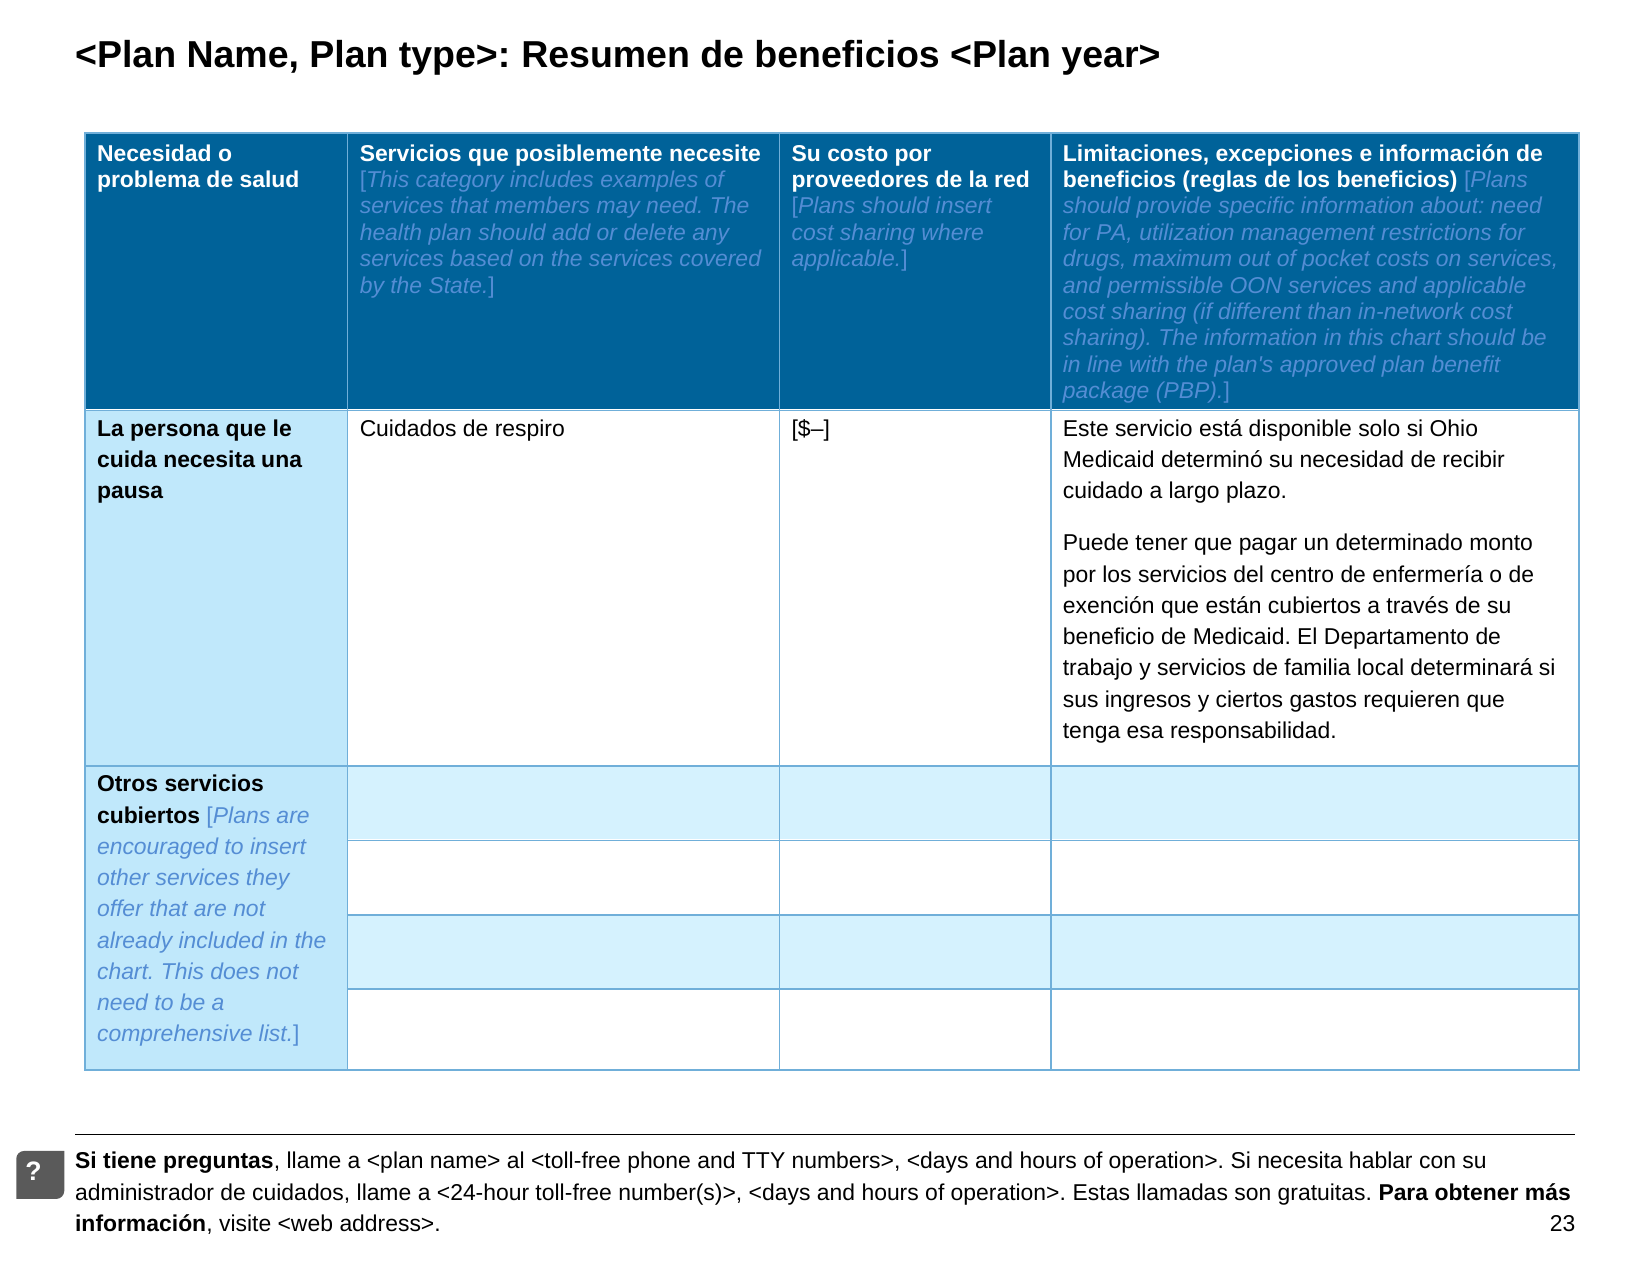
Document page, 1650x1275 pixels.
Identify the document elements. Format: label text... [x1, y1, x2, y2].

table_cell [$–] [780, 411, 1050, 765]
table_cell [1052, 916, 1578, 988]
table_cell [1052, 841, 1578, 914]
table_cell [1052, 767, 1578, 839]
table_cell [348, 767, 779, 839]
table_header Su costo por proveedores de la red [Plans should insert cost sharing where applicable.] [780, 134, 1050, 409]
table_cell Cuidados de respiro [348, 411, 779, 765]
table_header Limitaciones, excepciones e información de beneficios (reglas de los beneficios) [Plans should provide specific information about: need for PA, utilization management restrictions for drugs, maximum out of pocket costs on services, and permissible OON services and applicable cost sharing (if different than in-network cost sharing). The information in this chart should be in line with the plan's approved plan benefit package (PBP).] [1052, 134, 1578, 409]
table_cell [780, 916, 1050, 988]
table_header Servicios que posiblemente necesite [This category includes examples of services that members may need. The health plan should add or delete any services based on the services covered by the State.] [348, 134, 779, 409]
table_cell Otros servicios cubiertos [Plans are encouraged to insert other services they offer that are not already included in the chart. This does not need to be a comprehensive list.] [86, 767, 347, 1069]
table_cell [348, 916, 779, 988]
table_header Necesidad o problema de salud [86, 134, 347, 409]
table_cell [780, 990, 1050, 1069]
table_cell [348, 990, 779, 1069]
table_cell La persona que le cuida necesita una pausa [86, 411, 347, 765]
table_cell Este servicio está disponible solo si Ohio Medicaid determinó su necesidad de recibir cuidado a largo plazo. Puede tener que pagar un determinado monto por los servicios del centro de enfermería o de exención que están cubiertos a través de su beneficio de Medicaid. El Departamento de trabajo y servicios de familia local determinará si sus ingresos y ciertos gastos requieren que tenga esa responsabilidad. [1052, 411, 1578, 765]
table_cell [1052, 990, 1578, 1069]
table_cell [780, 767, 1050, 839]
table_cell [780, 841, 1050, 914]
table_cell [348, 841, 779, 914]
